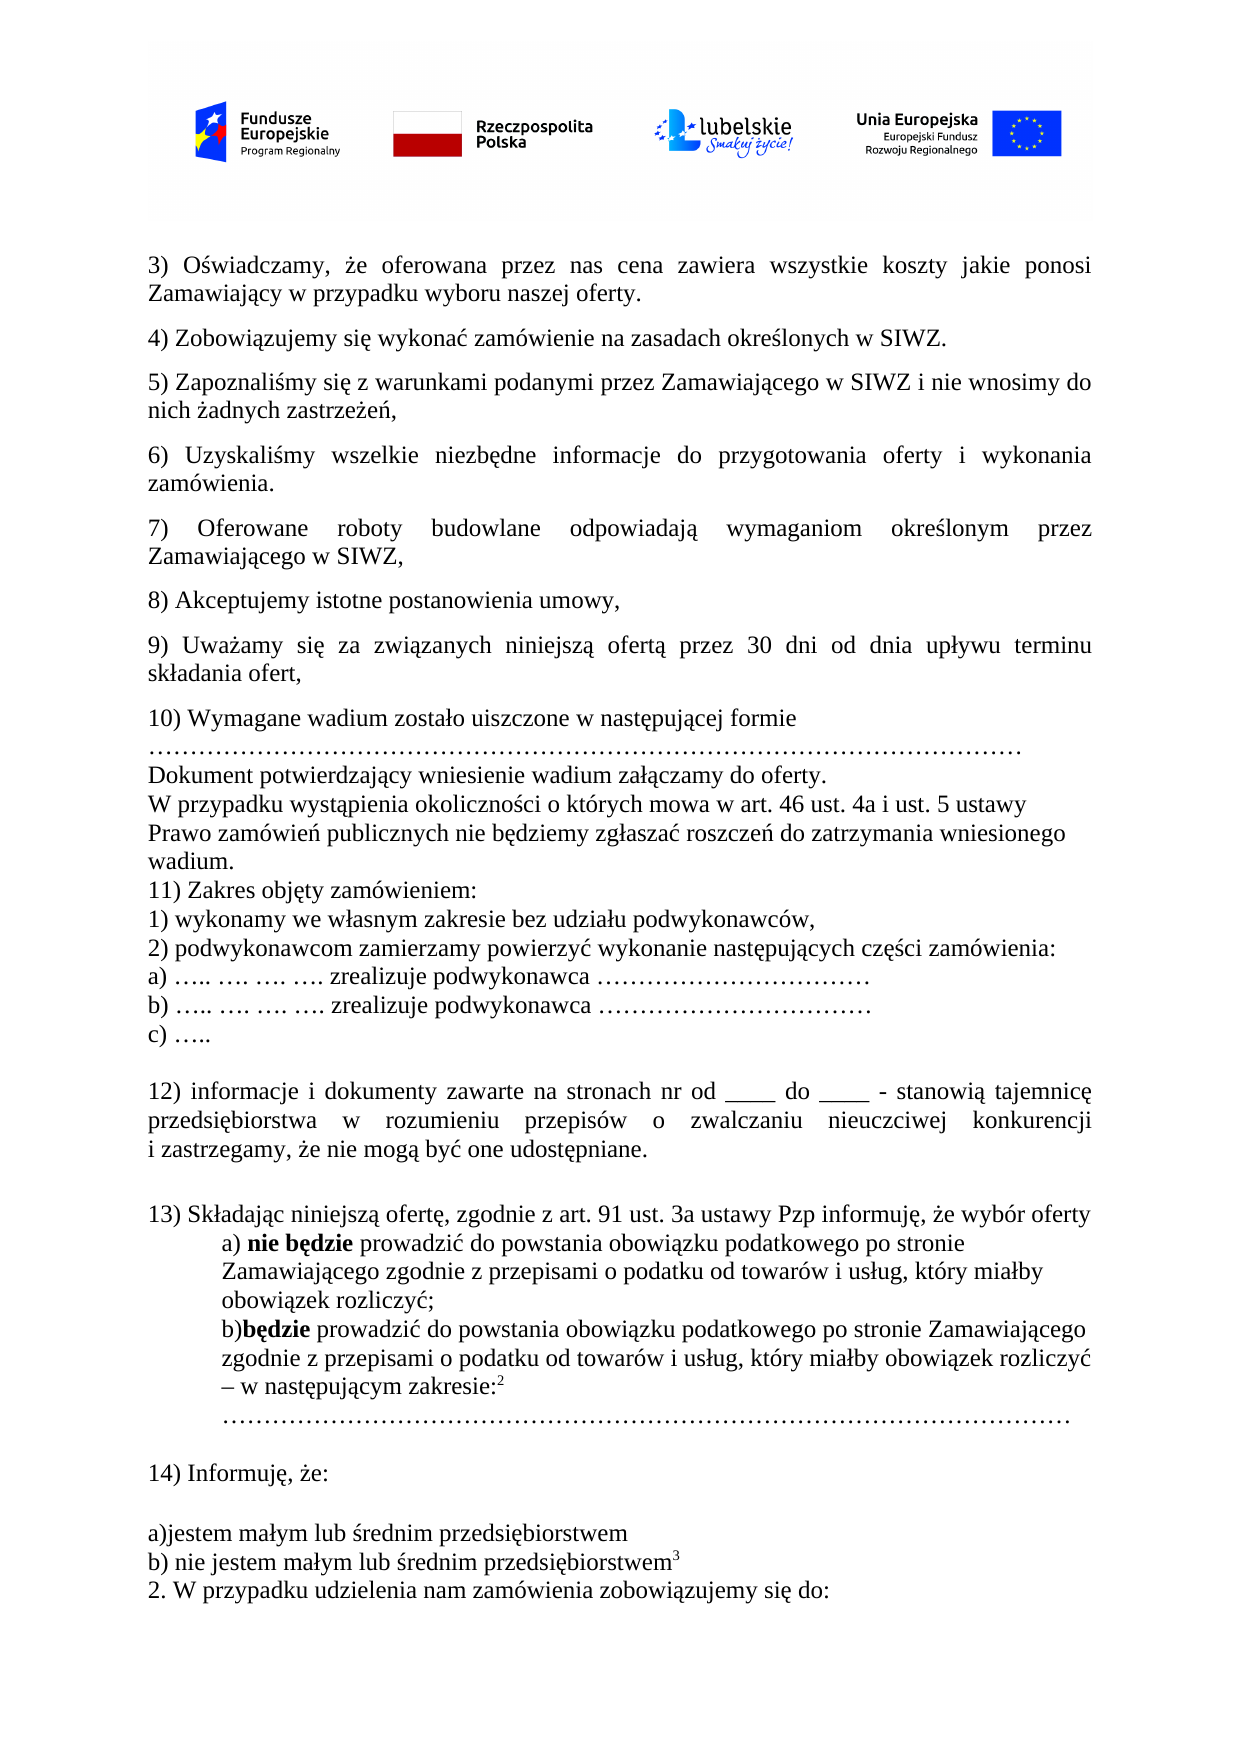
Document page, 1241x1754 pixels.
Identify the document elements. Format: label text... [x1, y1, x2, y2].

text 12) informacje i dokumenty zawarte na stronach nr od ____ do ____ - stanowią tajemnicę przedsiębiorstwa w rozumieniu przepisów o zwalczaniu nieuczciwej konkurencji i zastrzegamy, że nie mogą być one udostępniane. [148, 1076, 1093, 1163]
text 8) Akceptujemy istotne postanowienia umowy, [148, 586, 1093, 614]
text 5) Zapoznaliśmy się z warunkami podanymi przez Zamawiającego w SIWZ i nie wnosimy do nich żadnych zastrzeżeń, [148, 367, 1093, 424]
text 7) Oferowane roboty budowlane odpowiadają wymaganiom określonym przez Zamawiającego w SIWZ, [148, 513, 1093, 570]
text 13) Składając niniejszą ofertę, zgodnie z art. 91 ust. 3a ustawy Pzp informuję, że wybór oferty [148, 1199, 1093, 1228]
text W przypadku wystąpienia okoliczności o których mowa w art. 46 ust. 4a i ust. 5 ustawy Prawo zamówień publicznych nie będziemy zgłaszać roszczeń do zatrzymania wniesionego wadium. [148, 789, 1093, 875]
text c) ….. [148, 1019, 1093, 1048]
text 6) Uzyskaliśmy wszelkie niezbędne informacje do przygotowania oferty i wykonania zamówienia. [148, 440, 1093, 497]
text b)będzie prowadzić do powstania obowiązku podatkowego po stronie Zamawiającego zgodnie z przepisami o podatku od towarów i usług, który miałby obowiązek rozliczyć – w następującym zakresie:2 [221, 1314, 1093, 1400]
text Dokument potwierdzający wniesienie wadium załączamy do oferty. [148, 760, 1093, 789]
text 2) podwykonawcom zamierzamy powierzyć wykonanie następujących części zamówienia: [148, 933, 1093, 961]
text a)jestem małym lub średnim przedsiębiorstwem [148, 1518, 1093, 1547]
text 11) Zakres objęty zamówieniem: [148, 875, 1093, 904]
picture [147, 41, 1093, 221]
text …………………………………………………………………………………………… [148, 731, 1093, 760]
text 10) Wymagane wadium zostało uiszczone w następującej formie [148, 703, 1093, 731]
text b) nie jestem małym lub średnim przedsiębiorstwem3 [148, 1547, 1093, 1576]
text ………………………………………………………………………………………… [221, 1400, 1093, 1429]
text 1) wykonamy we własnym zakresie bez udziału podwykonawców, [148, 904, 1093, 933]
text 3) Oświadczamy, że oferowana przez nas cena zawiera wszystkie koszty jakie ponosi Zamawiający w przypadku wyboru naszej oferty. [148, 250, 1093, 307]
text 4) Zobowiązujemy się wykonać zamówienie na zasadach określonych w SIWZ. [148, 323, 1093, 351]
text b) ….. …. …. …. zrealizuje podwykonawca …………………………… [148, 990, 1093, 1019]
text a) ….. …. …. …. zrealizuje podwykonawca …………………………… [148, 961, 1093, 990]
text a) nie będzie prowadzić do powstania obowiązku podatkowego po stronie Zamawiającego zgodnie z przepisami o podatku od towarów i usług, który miałby obowiązek rozliczyć; [221, 1228, 1093, 1314]
text 14) Informuję, że: [148, 1458, 1093, 1486]
text 9) Uważamy się za związanych niniejszą ofertą przez 30 dni od dnia upływu terminu składania ofert, [148, 630, 1093, 687]
text 2. W przypadku udzielenia nam zamówienia zobowiązujemy się do: [148, 1576, 1093, 1604]
